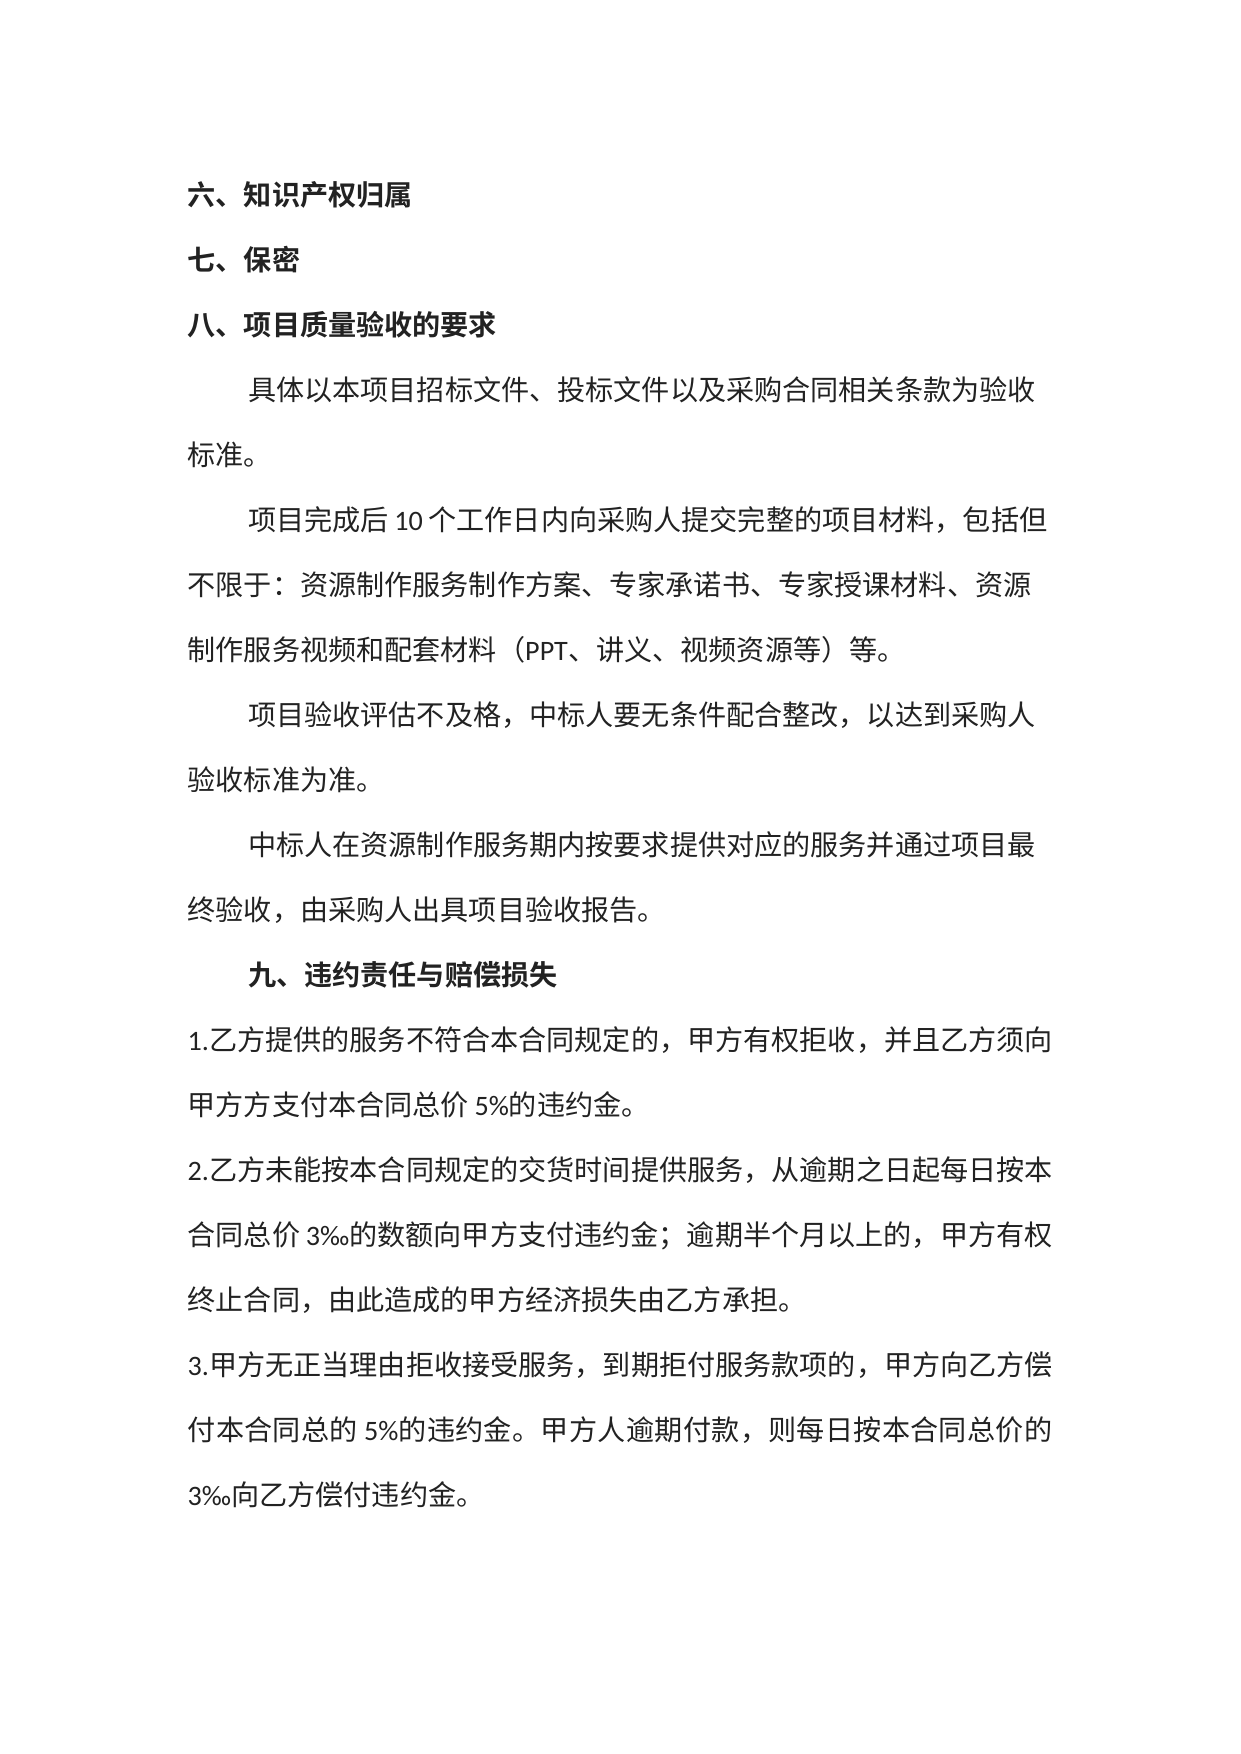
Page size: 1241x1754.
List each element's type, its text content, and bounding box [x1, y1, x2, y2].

text 具体以本项目招标文件、投标文件以及采购合同相关条款为验收标准。 [187, 357, 1053, 487]
text 六、知识产权归属 [187, 162, 1053, 227]
text 2.乙方未能按本合同规定的交货时间提供服务，从逾期之日起每日按本合同总价3‰的数额向甲方支付违约金；逾期半个月以上的，甲方有权终止合同，由此造成的甲方经济损失由乙方承担。 [187, 1137, 1053, 1332]
text 项目验收评估不及格，中标人要无条件配合整改，以达到采购人验收标准为准。 [187, 682, 1053, 812]
text 八、项目质量验收的要求 [187, 292, 1053, 357]
text 1.乙方提供的服务不符合本合同规定的，甲方有权拒收，并且乙方须向甲方方支付本合同总价5%的违约金。 [187, 1007, 1053, 1137]
text 九、违约责任与赔偿损失 [187, 942, 1053, 1007]
text 3.甲方无正当理由拒收接受服务，到期拒付服务款项的，甲方向乙方偿付本合同总的5%的违约金。甲方人逾期付款，则每日按本合同总价的3‰向乙方偿付违约金。 [187, 1332, 1053, 1527]
text 项目完成后10个工作日内向采购人提交完整的项目材料，包括但不限于：资源制作服务制作方案、专家承诺书、专家授课材料、资源制作服务视频和配套材料（PPT、讲义、视频资源等）等。 [187, 487, 1053, 682]
text 中标人在资源制作服务期内按要求提供对应的服务并通过项目最终验收，由采购人出具项目验收报告。 [187, 812, 1053, 942]
text 七、保密 [187, 227, 1053, 292]
